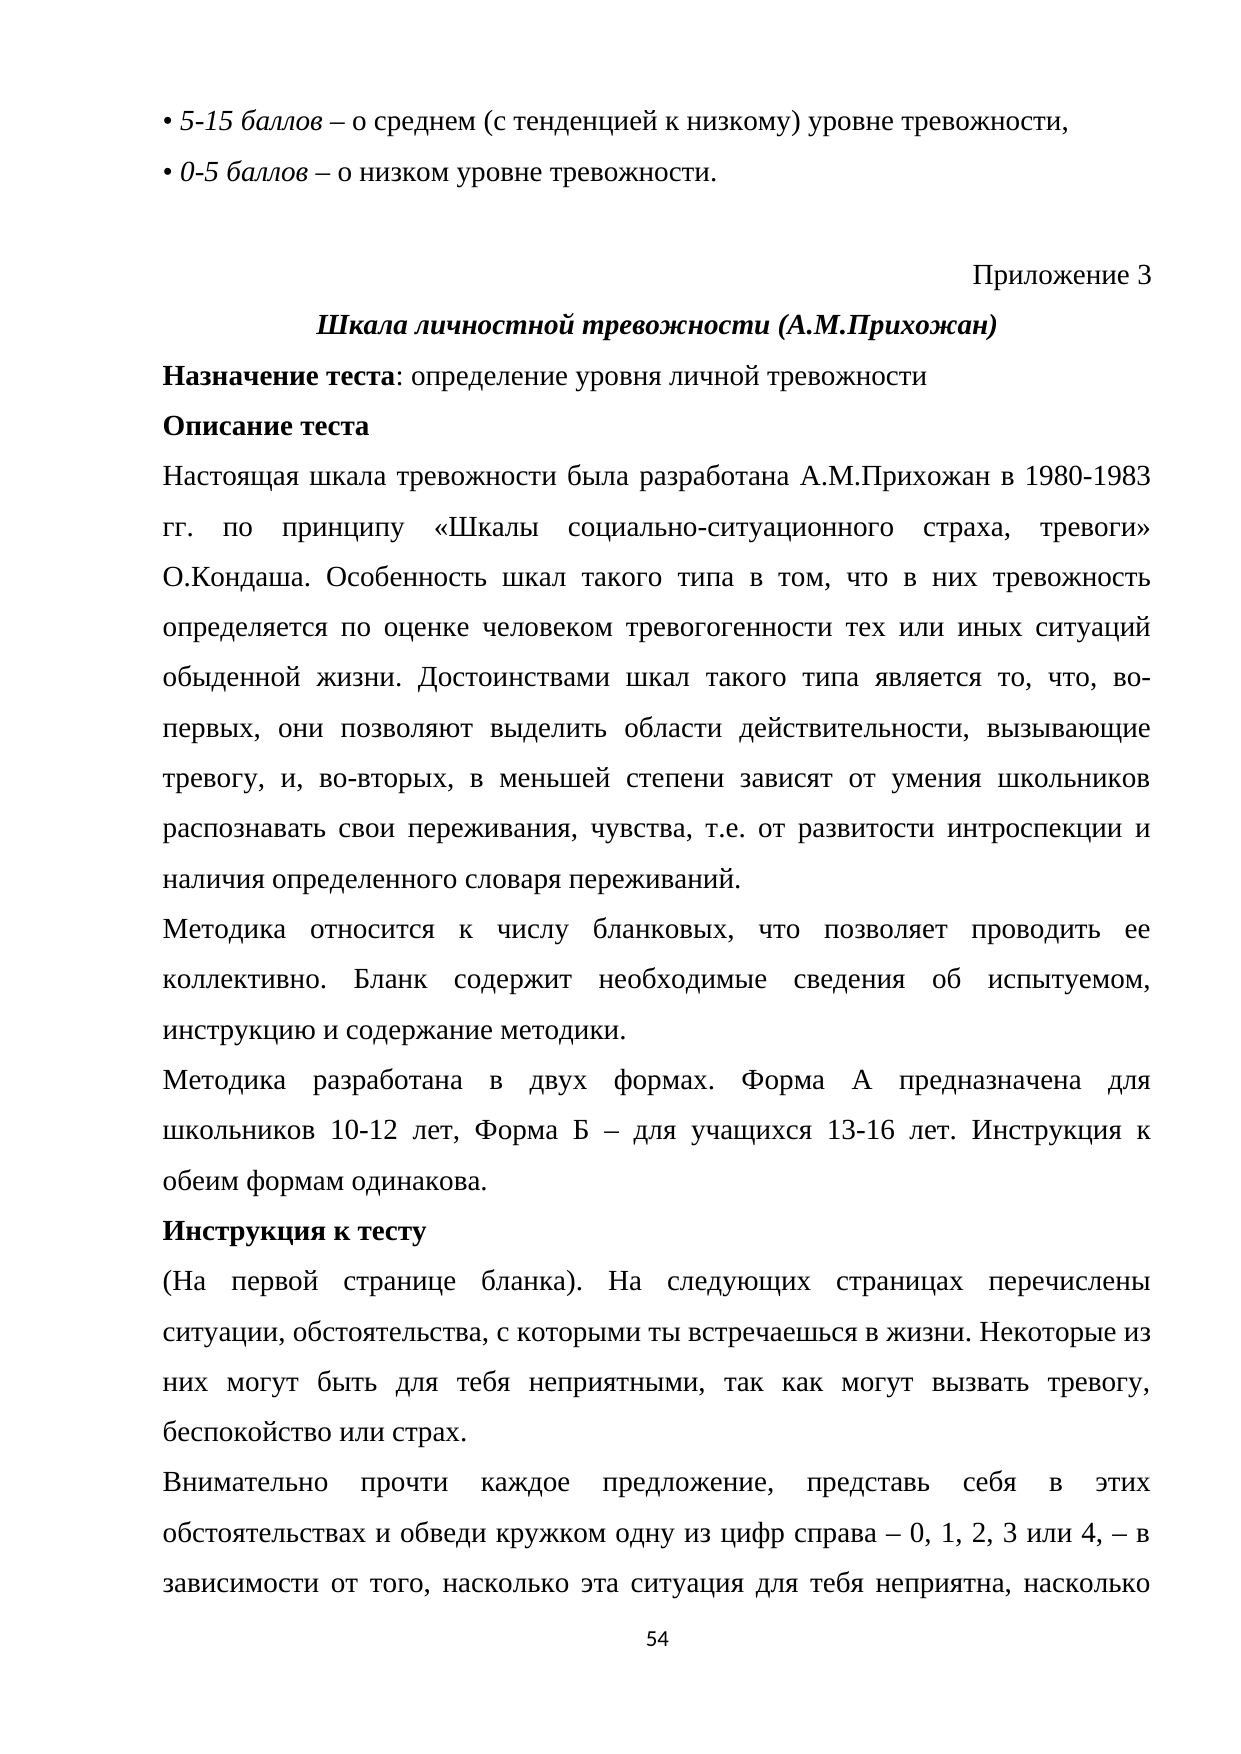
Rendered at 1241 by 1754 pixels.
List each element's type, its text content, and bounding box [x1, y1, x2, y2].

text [162, 103, 1152, 187]
text Назначение теста: определение уровня личной тревожности [162, 358, 1152, 391]
text Методика разработана в двух формах. Форма А предназначена для школьников 10-12 лет, Форма Б – для учащихся 13-16 лет. Инструкция к обеим формам одинакова. [162, 1062, 1152, 1196]
text Описание теста [162, 408, 1152, 442]
text Шкала личностной тревожности (А.М.Прихожан) [162, 307, 1152, 341]
text Приложение 3 [162, 257, 1152, 291]
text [162, 1464, 1152, 1599]
text Инструкция к тесту [162, 1213, 1152, 1247]
text (На первой странице бланка). На следующих страницах перечислены ситуации, обстоятельства, с которыми ты встречаешься в жизни. Некоторые из них могут быть для тебя неприятными, так как могут вызвать тревогу, беспокойство или страх. [162, 1263, 1152, 1448]
text Настоящая шкала тревожности была разработана А.М.Прихожан в 1980-1983 гг. по принципу «Шкалы социально-ситуационного страха, тревоги» О.Кондаша. Особенность шкал такого типа в том, что в них тревожность определяется по оценке человеком тревогогенности тех или иных ситуаций обыденной жизни. Достоинствами шкал такого типа является то, что, во-первых, они позволяют выделить области действительности, вызывающие тревогу, и, во-вторых, в меньшей степени зависят от умения школьников распознавать свои переживания, чувства, т.е. от развитости интроспекции и наличия определенного словаря переживаний. [162, 458, 1152, 894]
text Методика относится к числу бланковых, что позволяет проводить ее коллективно. Бланк содержит необходимые сведения об испытуемом, инструкцию и содержание методики. [162, 911, 1152, 1045]
